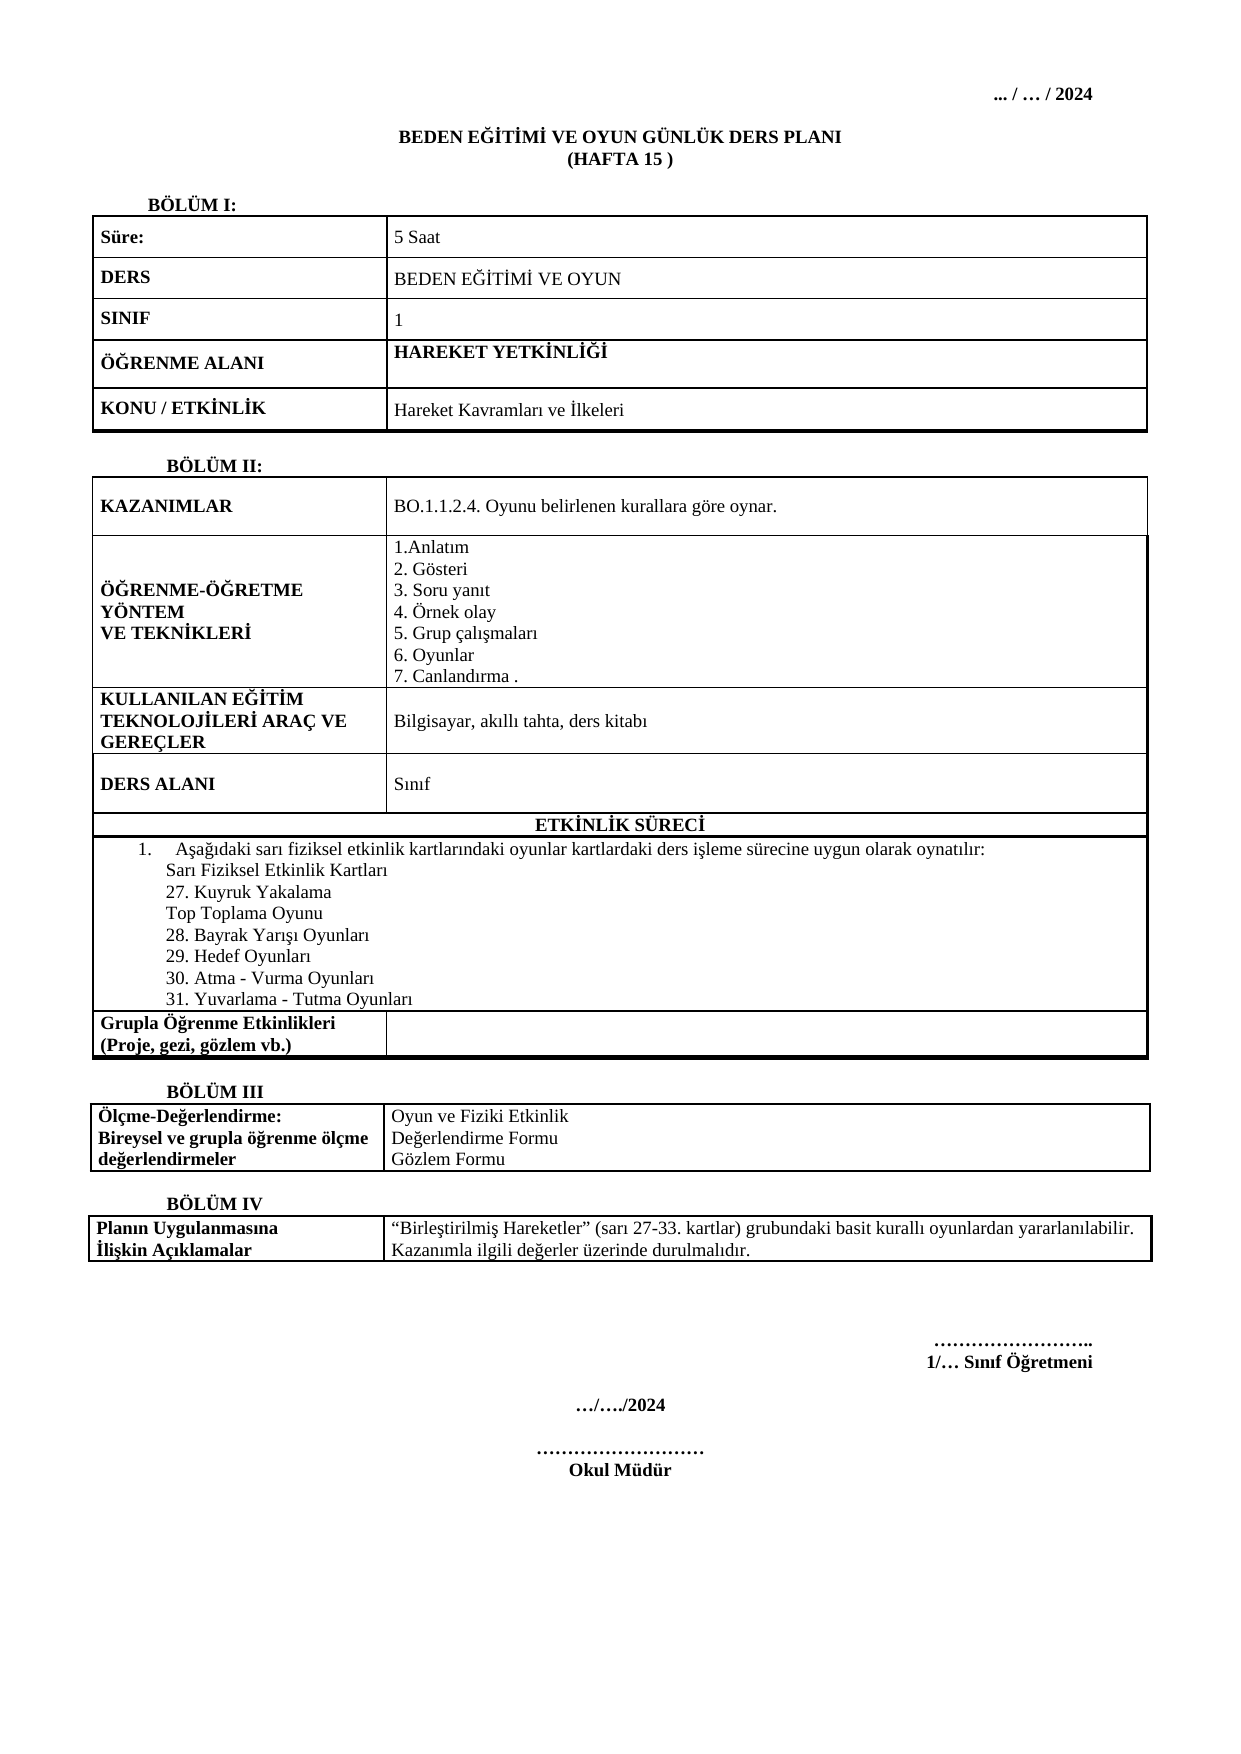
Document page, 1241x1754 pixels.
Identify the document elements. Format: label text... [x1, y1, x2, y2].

table_cell Aşağıdaki sarı fiziksel etkinlik kartlarındaki oyunlar kartlardaki ders işleme sürecine uygun olarak oynatılır: Sarı Fiziksel Etkinlik Kartları 27. Kuyruk Yakalama Top Toplama Oyunu 28. Bayrak Yarışı Oyunları 29. Hedef Oyunları 30. Atma - Vurma Oyunları 31. Yuvarlama - Tutma Oyunları [94, 838, 1146, 1010]
text Okul Müdür [148, 1459, 1093, 1480]
subtitle BÖLÜM IV [148, 1193, 1093, 1215]
table_cell BEDEN EĞİTİMİ VE OYUN [388, 258, 1146, 298]
table_cell 1 [388, 299, 1146, 339]
text BÖLÜM II: [148, 455, 1093, 476]
text (HAFTA 15 ) [148, 148, 1093, 169]
text ……………………… [148, 1437, 1093, 1459]
table_cell DERS [94, 258, 386, 298]
text BEDEN EĞİTİMİ VE OYUN GÜNLÜK DERS PLANI [148, 126, 1093, 148]
table_cell Sınıf [387, 754, 1146, 812]
table_cell Hareket Kavramları ve İlkeleri [388, 389, 1146, 429]
text …………………….. [148, 1329, 1093, 1351]
table_header Planın Uygulanmasına İlişkin Açıklamalar [90, 1217, 383, 1260]
table_header “Birleştirilmiş Hareketler” (sarı 27-33. kartlar) grubundaki basit kurallı oyunlardan yararlanılabilir. Kazanımla ilgili değerler üzerinde durulmalıdır. [385, 1217, 1150, 1260]
table_cell ÖĞRENME-ÖĞRETME YÖNTEM VE TEKNİKLERİ [93, 536, 386, 687]
text …/…./2024 [148, 1394, 1093, 1416]
table_header Ölçme-Değerlendirme: Bireysel ve grupla öğrenme ölçme değerlendirmeler [92, 1105, 383, 1170]
text 1/… Sınıf Öğretmeni [148, 1351, 1093, 1372]
table_cell 1.Anlatım 2. Gösteri 3. Soru yanıt 4. Örnek olay 5. Grup çalışmaları 6. Oyunlar 7. Canlandırma . [387, 536, 1146, 687]
table_cell [387, 1012, 1146, 1055]
table_cell KONU / ETKİNLİK [94, 389, 386, 429]
table_cell DERS ALANI [94, 754, 386, 812]
text ... / … / 2024 [148, 83, 1093, 105]
table_cell SINIF [94, 299, 386, 339]
table_cell HAREKET YETKİNLİĞİ [388, 341, 1146, 387]
table_header 5 Saat [388, 217, 1146, 256]
table_header BO.1.1.2.4. Oyunu belirlenen kurallara göre oynar. [387, 478, 1147, 535]
table_header Süre: [94, 217, 386, 256]
text BÖLÜM I: [148, 193, 1093, 215]
table_header Oyun ve Fiziki Etkinlik Değerlendirme Formu Gözlem Formu [385, 1105, 1149, 1170]
table_cell Grupla Öğrenme Etkinlikleri (Proje, gezi, gözlem vb.) [94, 1012, 386, 1055]
table_header KAZANIMLAR [93, 478, 386, 535]
subtitle BÖLÜM III [148, 1081, 1093, 1103]
table_cell KULLANILAN EĞİTİM TEKNOLOJİLERİ ARAÇ VE GEREÇLER [93, 688, 386, 753]
table_cell Bilgisayar, akıllı tahta, ders kitabı [387, 688, 1146, 753]
table_cell ÖĞRENME ALANI [94, 341, 386, 387]
table_cell ETKİNLİK SÜRECİ [94, 814, 1146, 835]
